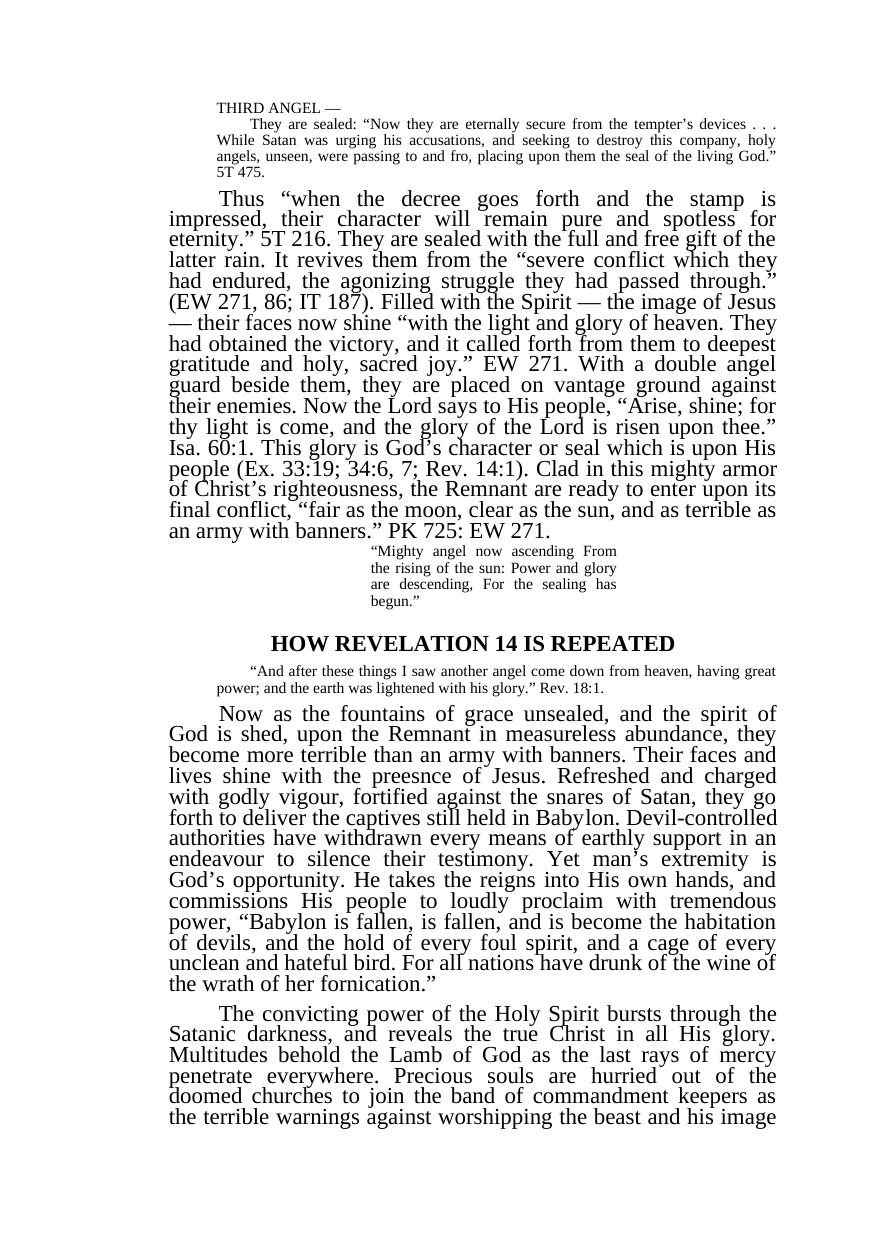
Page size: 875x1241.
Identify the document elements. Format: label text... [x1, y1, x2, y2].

text They are sealed: “Now they are eternally secure from the tempter’s devices . . . While Satan was urging his accusations, and seeking to destroy this company, holy angels, unseen, were passing to and fro, placing upon them the seal of the living God.” 5T 475. [216, 117, 777, 181]
text “Mighty angel now ascending From the rising of the sun: Power and glory are descending, For the sealing has begun.” [371, 543, 617, 609]
subtitle HOW REVELATION 14 IS REPEATED [168, 634, 777, 655]
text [168, 1005, 777, 1130]
text Now as the fountains of grace unsealed, and the spirit of God is shed, upon the Remnant in measureless abundance, they become more terrible than an army with banners. Their faces and lives shine with the preesnce of Jesus. Refreshed and charged with godly vigour, fortified against the snares of Satan, they go forth to deliver the captives still held in Babylon. Devil-controlled authorities have withdrawn every means of earthly support in an endeavour to silence their testimony. Yet man’s extremity is God’s opportunity. He takes the reigns into His own hands, and commissions His people to loudly proclaim with tremendous power, “Babylon is fallen, is fallen, and is become the habitation of devils, and the hold of every foul spirit, and a cage of every unclean and hateful bird. For all nations have drunk of the wine of the wrath of her fornication.” [168, 705, 777, 997]
text THIRD ANGEL — [168, 100, 777, 117]
text Thus “when the decree goes forth and the stamp is impressed, their character will remain pure and spotless for eternity.” 5T 216. They are sealed with the full and free gift of the latter rain. It revives them from the “severe conflict which they had endured, the agonizing struggle they had passed through.” (EW 271, 86; IT 187). Filled with the Spirit — the image of Jesus — their faces now shine “with the light and glory of heaven. They had obtained the victory, and it called forth from them to deepest gratitude and holy, sacred joy.” EW 271. With a double angel guard beside them, they are placed on vantage ground against their enemies. Now the Lord says to His people, “Arise, shine; for thy light is come, and the glory of the Lord is risen upon thee.” Isa. 60:1. This glory is God’s character or seal which is upon His people (Ex. 33:19; 34:6, 7; Rev. 14:1). Clad in this mighty armor of Christ’s righteousness, the Remnant are ready to enter upon its final conflict, “fair as the moon, clear as the sun, and as terrible as an army with banners.” PK 725: EW 271. [168, 189, 777, 543]
text “And after these things I saw another angel come down from heaven, having great power; and the earth was lightened with his glory.” Rev. 18:1. [216, 664, 777, 697]
